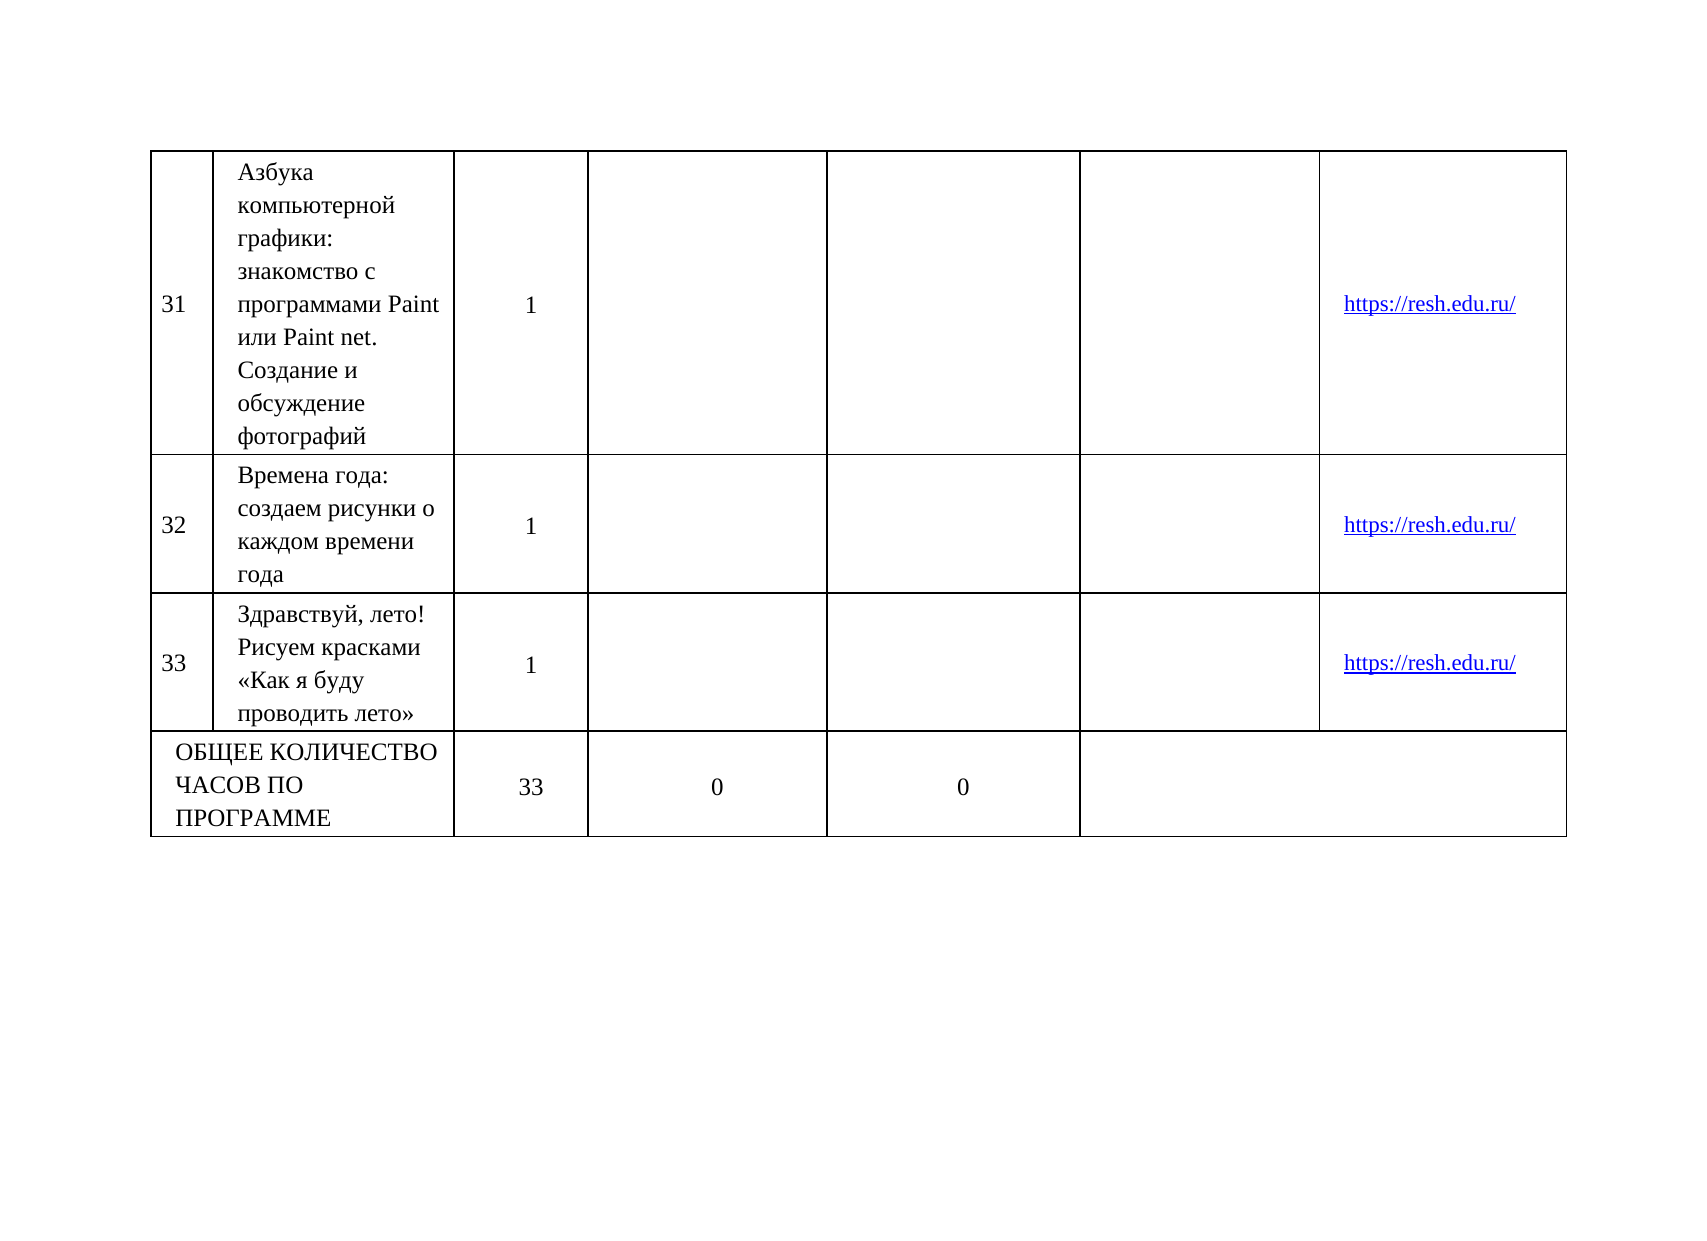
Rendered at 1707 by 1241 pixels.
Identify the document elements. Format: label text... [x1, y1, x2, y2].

table_cell [589, 594, 826, 730]
table_cell [589, 152, 826, 453]
table_cell [589, 455, 826, 592]
table_cell [828, 594, 1079, 730]
table_cell 33 [152, 594, 212, 730]
table_cell 1 [455, 594, 587, 730]
table_cell Времена года: создаем рисунки о каждом времени года [214, 455, 453, 592]
table_cell [828, 152, 1079, 453]
table_cell [1081, 594, 1319, 730]
table_cell [1081, 732, 1566, 836]
table_cell [1081, 455, 1319, 592]
table_cell https://resh.edu.ru/ [1320, 455, 1566, 592]
table_cell 0 [828, 732, 1079, 836]
table_cell Здравствуй, лето! Рисуем красками «Как я буду проводить лето» [214, 594, 453, 730]
table_cell Азбука компьютерной графики: знакомство с программами Paint или Paint net. Создание и обсуждение фотографий [214, 152, 453, 453]
table_cell [828, 455, 1079, 592]
table_cell 33 [455, 732, 587, 836]
table_cell 31 [152, 152, 212, 453]
table_cell https://resh.edu.ru/ [1320, 594, 1566, 730]
table_cell ОБЩЕЕ КОЛИЧЕСТВО ЧАСОВ ПО ПРОГРАММЕ [152, 732, 453, 836]
table_cell 1 [455, 455, 587, 592]
table_cell 1 [455, 152, 587, 453]
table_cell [1320, 152, 1566, 453]
table_cell 32 [152, 455, 212, 592]
table_cell 0 [589, 732, 826, 836]
table_cell [1081, 152, 1319, 453]
